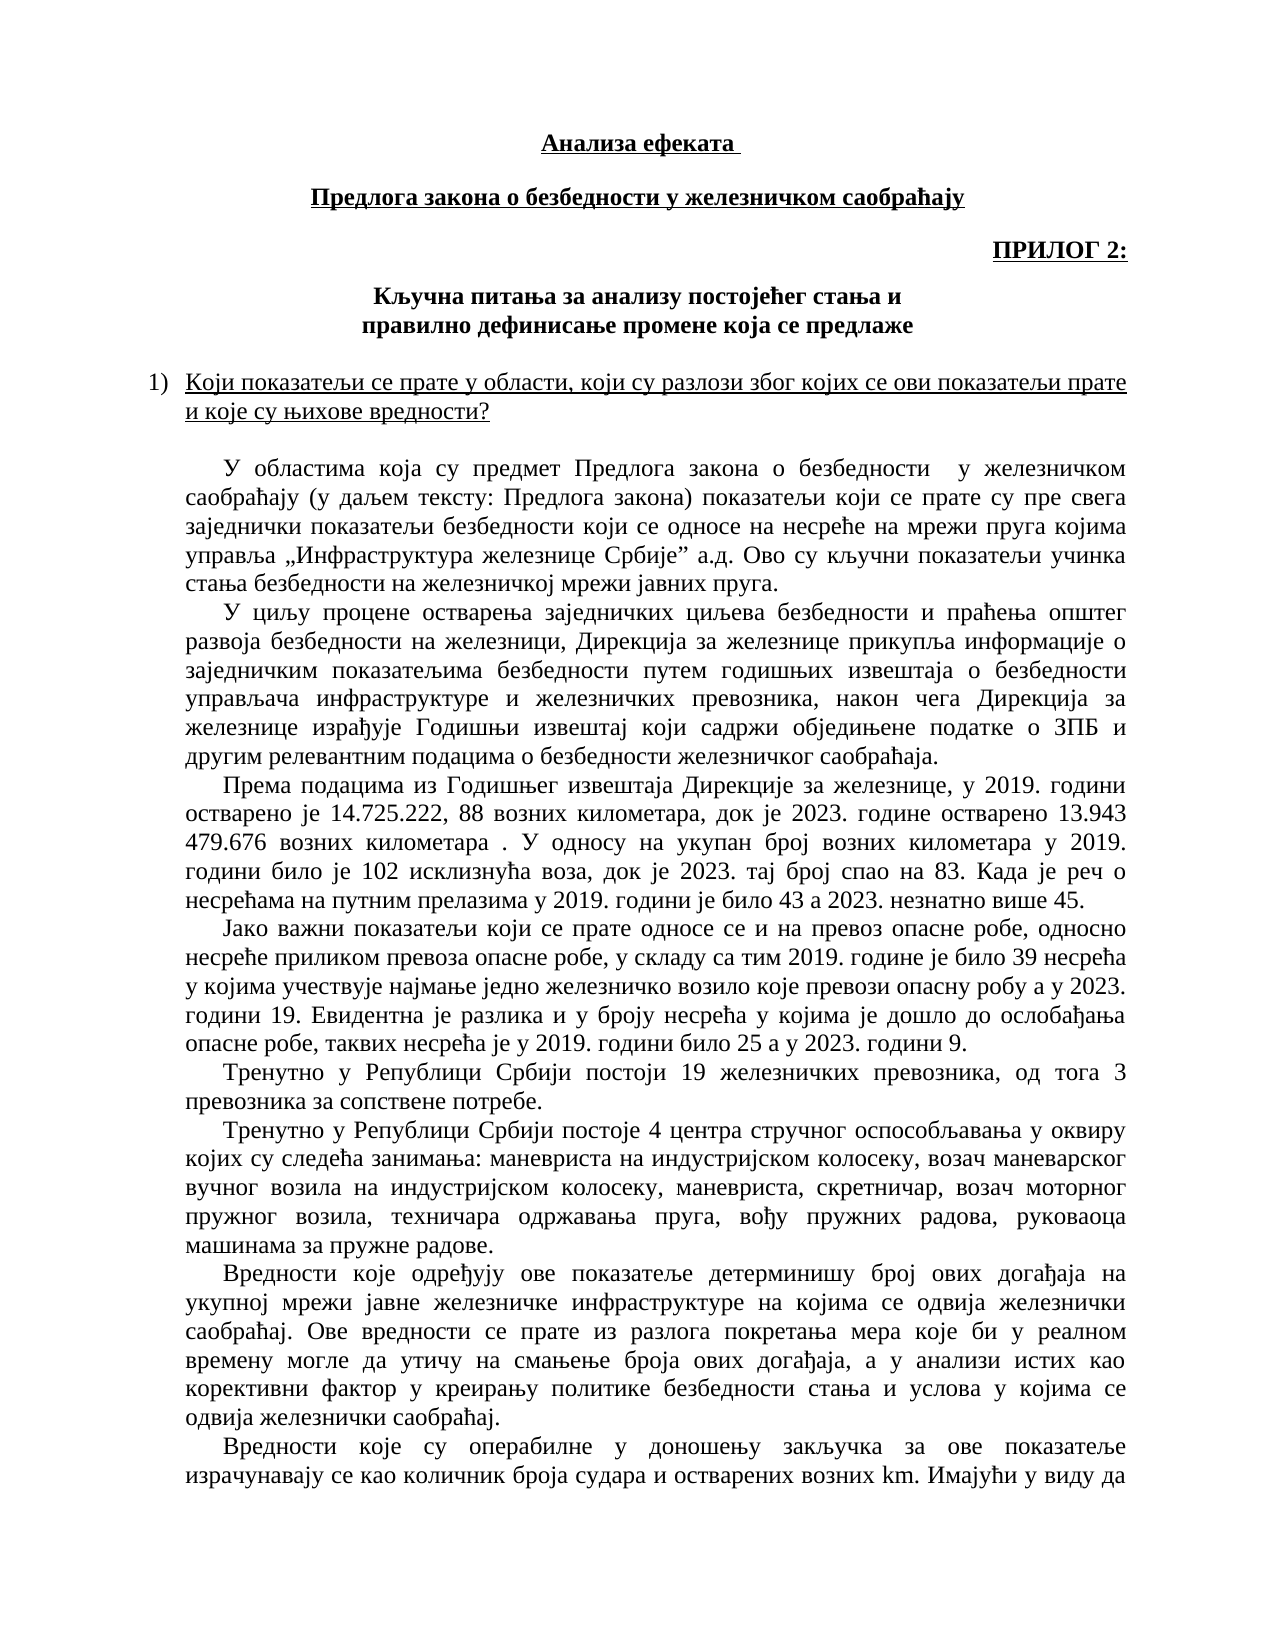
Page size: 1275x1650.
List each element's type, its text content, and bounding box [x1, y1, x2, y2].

list У циљу процене остварења заједничких циљева безбедности и праћења општег развоја безбедности на железници, Дирекција за железнице прикупља информације о заједничким показатељима безбедности путем годишњих извештаја о безбедности управљача инфраструктуре и железничких превозника, након чега Дирекција за железнице израђује Годишњи извештај који садржи обједињене податке о ЗПБ и другим релевантним подацима о безбедности железничког саобраћаја. [185, 597, 1127, 770]
text ПРИЛОГ 2: [148, 236, 1127, 264]
text Анализа ефеката [148, 128, 1127, 157]
list Према подацима из Годишњег извештаја Дирекције за железнице, у 2019. години остварено је 14.725.222, 88 возних километара, док је 2023. године остварено 13.943 479.676 возних километара . У односу на укупан број возних километара у 2019. години било је 102 исклизнућа воза, док је 2023. тај број спао на 83. Када је реч о несрећама на путним прелазима у 2019. години је било 43 а 2023. незнатно више 45. [185, 770, 1127, 913]
text Кључна питања за анализу постојећег стања и [148, 281, 1127, 310]
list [185, 1431, 1127, 1488]
list У областима која су предмет Предлога закона о безбедности у железничком саобраћају (у даљем тексту: Предлога закона) показатељи који се прате су пре свега заједнички показатељи безбедности који се односе на несреће на мрежи пруга којима управља „Инфраструктура железнице Србије” а.д. Ово су кључни показатељи учинка стања безбедности на железничкој мрежи јавних пруга. [185, 453, 1127, 597]
list Који показатељи се прате у области, који су разлози због којих се ови показатељи прате и које су њихове вредности? [148, 367, 1127, 425]
text Предлога закона о безбедности у железничком саобраћају [148, 182, 1127, 211]
list Тренутно у Републици Србији постоји 19 железничких превозника, од тога 3 превозника за сопствене потребе. [185, 1057, 1127, 1115]
list Вредности које одређују ове показатеље детерминишу број ових догађаја на укупној мрежи јавне железничке инфраструктуре на којима се одвија железнички саобраћај. Ове вредности се прате из разлога покретања мера које би у реалном времену могле да утичу на смањење броја ових догађаја, а у анализи истих као корективни фактор у креирању политике безбедности стања и услова у којима се одвија железнички саобраћај. [185, 1258, 1127, 1431]
list Тренутно у Републици Србији постоје 4 центра стручног оспособљавања у оквиру којих су следећа занимања: маневриста на индустријском колосеку, возач маневарског вучног возила на индустријском колосеку, маневристa, скретничар, возач моторног пружног возила, техничара одржавања пруга, вођу пружних радова, руковаоца машинама за пружне радове. [185, 1115, 1127, 1258]
list Јако важни показатељи који се прате односе се и на превоз опасне робе, односно несреће приликом превоза опасне робе, у складу са тим 2019. године је било 39 несрећа у којима учествује најмање једно железничко возило које превози опасну робу а у 2023. години 19. Евидентна је разлика и у броју несрећа у којима је дошло до ослобађања опасне робе, таквих несрећа је у 2019. години било 25 а у 2023. години 9. [185, 913, 1127, 1057]
text правилно дефинисање промене која се предлаже [148, 310, 1127, 338]
